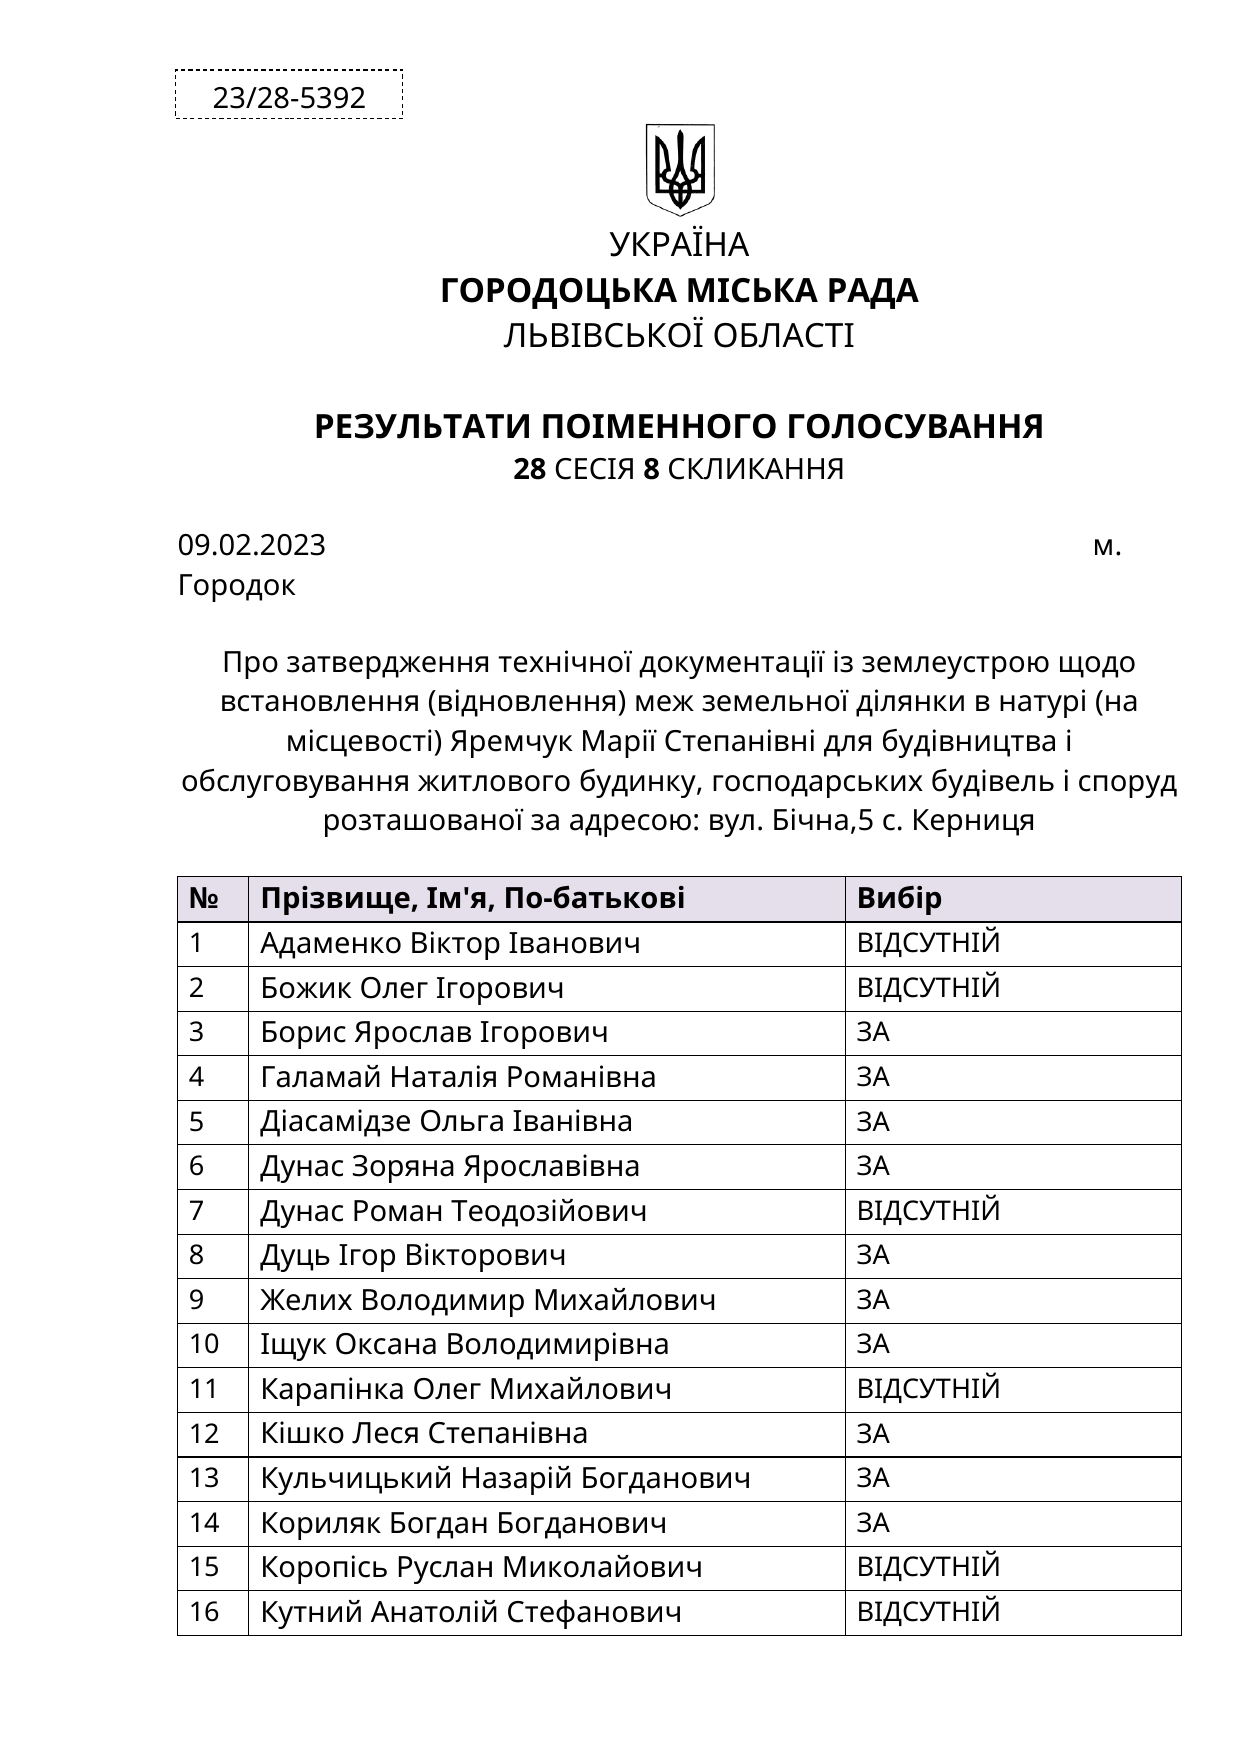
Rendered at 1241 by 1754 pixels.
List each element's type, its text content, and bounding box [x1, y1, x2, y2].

table_cell ВІДСУТНІЙ [846, 923, 1181, 966]
table_cell Желих Володимир Михайлович [249, 1279, 845, 1323]
table_cell ЗА [846, 1145, 1181, 1189]
table_cell Борис Ярослав Ігорович [249, 1012, 845, 1055]
table_cell ЗА [846, 1101, 1181, 1144]
table_cell 6 [178, 1145, 248, 1189]
table_cell ЗА [846, 1012, 1181, 1055]
picture [633, 118, 726, 221]
table_cell ЗА [846, 1458, 1181, 1501]
table_cell ЗА [846, 1413, 1181, 1456]
table_cell 9 [178, 1279, 248, 1323]
table_header № [178, 877, 248, 921]
table_cell ЗА [846, 1235, 1181, 1278]
table_cell Діасамідзе Ольга Іванівна [249, 1101, 845, 1144]
table_cell Карапінка Олег Михайлович [249, 1368, 845, 1412]
table_cell Іщук Оксана Володимирівна [249, 1324, 845, 1367]
text Про затвердження технічної документації із землеустрою щодо встановлення (відновлення) меж земельної ділянки в натурі (на місцевості) Яремчук Марії Степанівні для будівництва і обслуговування житлового будинку, господарських будівель і споруд розташованої за адресою: вул. Бічна,5 с. Керниця [177, 641, 1181, 839]
table_cell 2 [178, 967, 248, 1011]
table_cell Кориляк Богдан Богданович [249, 1502, 845, 1546]
table_cell 10 [178, 1324, 248, 1367]
text 28 СЕСІЯ 8 СКЛИКАННЯ [177, 448, 1181, 488]
table_cell 16 [178, 1591, 248, 1635]
table_cell 3 [178, 1012, 248, 1055]
table_cell Кішко Леся Степанівна [249, 1413, 845, 1456]
table_cell Кульчицький Назарій Богданович [249, 1458, 845, 1501]
table_cell ВІДСУТНІЙ [846, 1547, 1181, 1590]
table_cell ВІДСУТНІЙ [846, 1368, 1181, 1412]
table_cell Дуць Ігор Вікторович [249, 1235, 845, 1278]
table_cell 5 [178, 1101, 248, 1144]
text ЛЬВІВСЬКОЇ ОБЛАСТІ [177, 312, 1181, 357]
text РЕЗУЛЬТАТИ ПОІМЕННОГО ГОЛОСУВАННЯ [177, 403, 1181, 448]
table_cell Коропісь Руслан Миколайович [249, 1547, 845, 1590]
text УКРАЇНА [177, 221, 1181, 266]
table_cell 12 [178, 1413, 248, 1456]
table_cell ЗА [846, 1324, 1181, 1367]
table_cell 8 [178, 1235, 248, 1278]
text ГОРОДОЦЬКА МІСЬКА РАДА [177, 266, 1181, 312]
table_cell 4 [178, 1056, 248, 1100]
table_cell ЗА [846, 1502, 1181, 1546]
table_cell 15 [178, 1547, 248, 1590]
table_cell ЗА [846, 1279, 1181, 1323]
table_cell Адаменко Віктор Іванович [249, 923, 845, 966]
text 09.02.2023 м. Городок [177, 525, 1181, 604]
table_cell ВІДСУТНІЙ [846, 1190, 1181, 1233]
table_cell 13 [178, 1458, 248, 1501]
table_cell ВІДСУТНІЙ [846, 1591, 1181, 1635]
table_cell ВІДСУТНІЙ [846, 967, 1181, 1011]
table_cell Галамай Наталія Романівна [249, 1056, 845, 1100]
table_header Прізвище, Ім'я, По-батькові [249, 877, 845, 921]
table_cell 7 [178, 1190, 248, 1233]
table_cell 14 [178, 1502, 248, 1546]
table_cell 11 [178, 1368, 248, 1412]
table_cell Божик Олег Ігорович [249, 967, 845, 1011]
table_header Вибір [846, 877, 1181, 921]
table_cell Дунас Роман Теодозійович [249, 1190, 845, 1233]
table_cell Кутний Анатолій Стефанович [249, 1591, 845, 1635]
table_cell ЗА [846, 1056, 1181, 1100]
table_cell 1 [178, 923, 248, 966]
table_cell Дунас Зоряна Ярославівна [249, 1145, 845, 1189]
